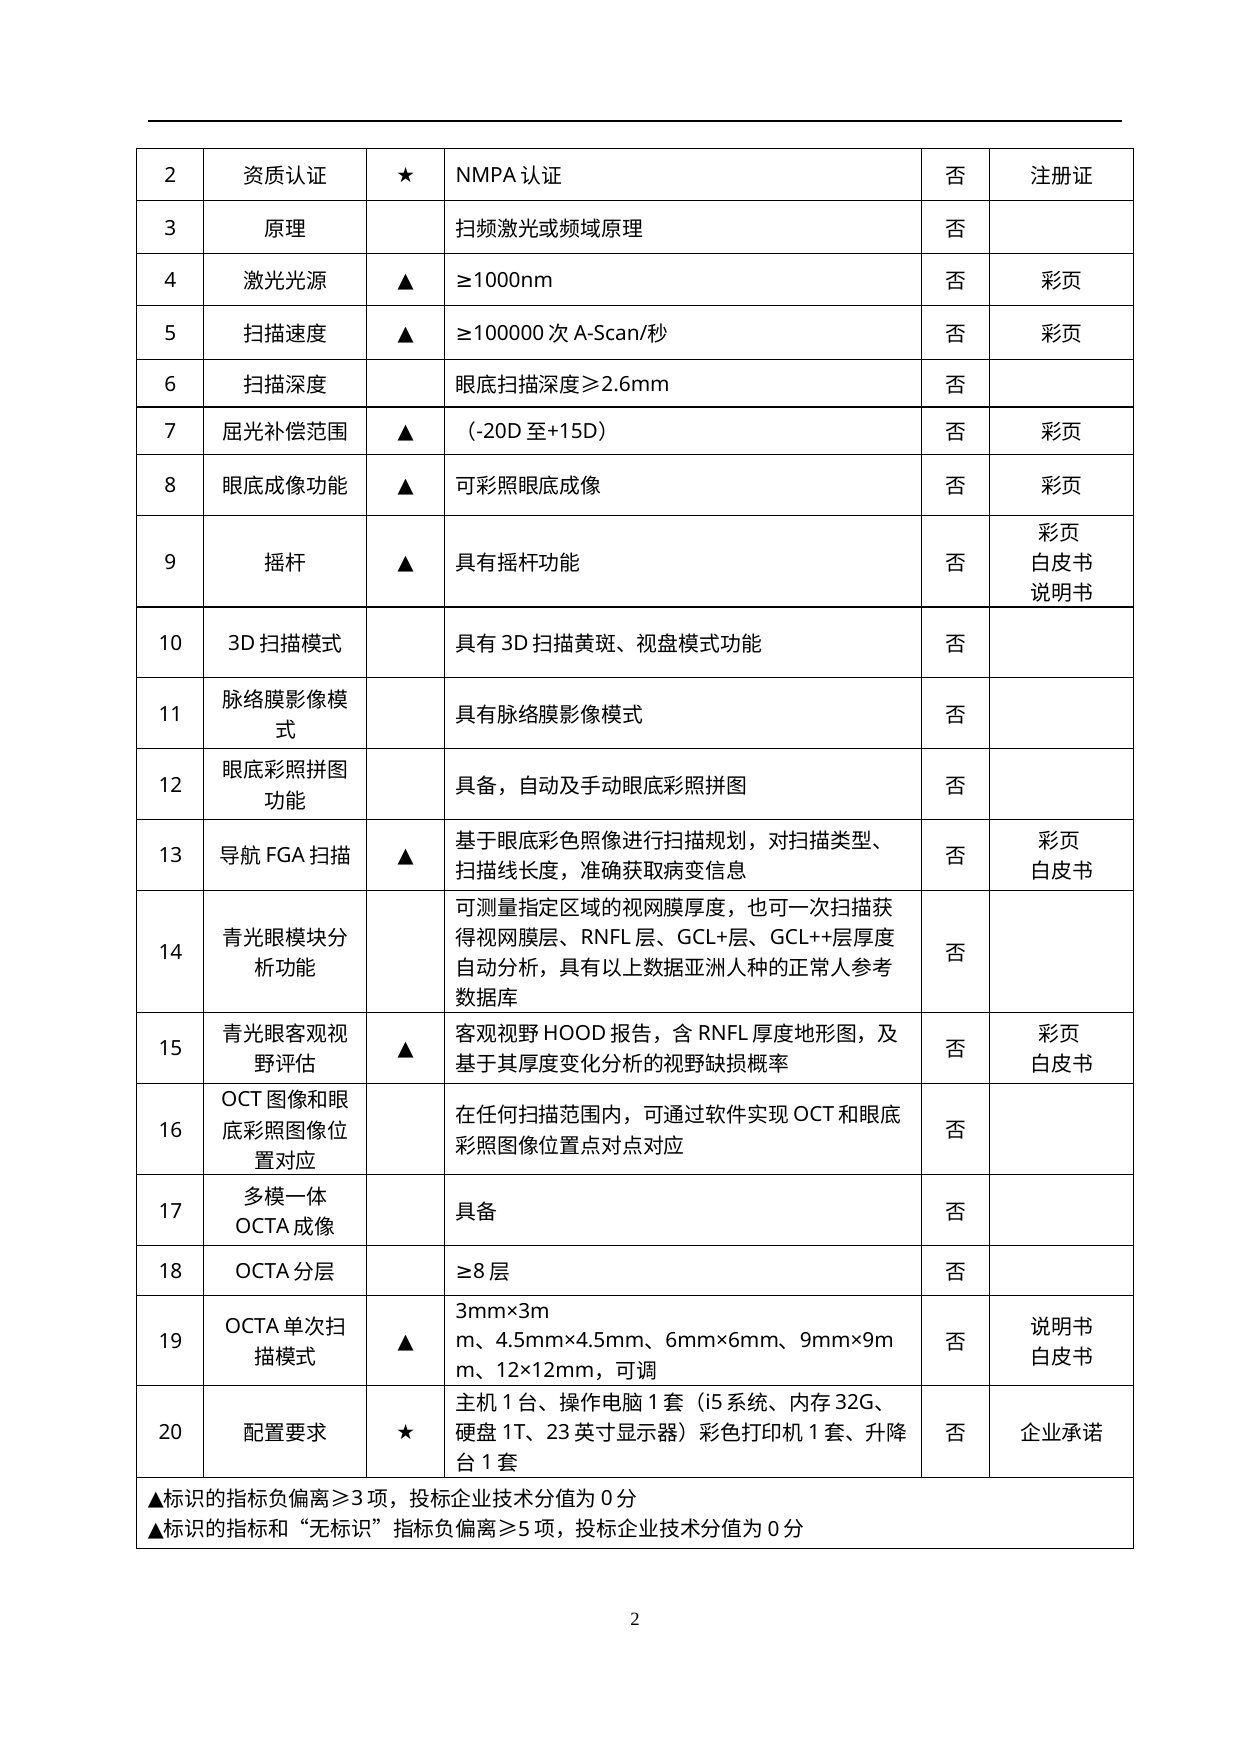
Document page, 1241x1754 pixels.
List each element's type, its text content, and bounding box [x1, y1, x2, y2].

table_cell [367, 1246, 444, 1295]
table_cell 17 [137, 1175, 203, 1245]
table_cell [990, 1175, 1133, 1245]
table_cell 青光眼客观视野评估 [204, 1013, 366, 1082]
table_cell 否 [922, 254, 989, 305]
table_cell [990, 608, 1133, 677]
table_cell 基于眼底彩色照像进行扫描规划，对扫描类型、扫描线长度，准确获取病变信息 [445, 820, 921, 890]
table_cell [367, 360, 444, 406]
table_cell 13 [137, 820, 203, 890]
table_cell 否 [922, 820, 989, 890]
table_cell 5 [137, 306, 203, 359]
table_cell 否 [922, 1084, 989, 1174]
table_cell 否 [922, 360, 989, 406]
table_cell 脉络膜影像模式 [204, 678, 366, 748]
table_cell [990, 749, 1133, 819]
table_cell ★ [367, 149, 444, 200]
table_cell [990, 360, 1133, 406]
table_cell 彩页 [990, 306, 1133, 359]
table_cell 具有摇杆功能 [445, 516, 921, 606]
table_cell 2 [137, 149, 203, 200]
table_cell 否 [922, 306, 989, 359]
table_cell OCTA单次扫描模式 [204, 1296, 366, 1385]
table_cell 扫描速度 [204, 306, 366, 359]
table_cell 4 [137, 254, 203, 305]
table_cell ★ [367, 1386, 444, 1477]
table_cell 彩页 [990, 455, 1133, 515]
table_cell 否 [922, 1296, 989, 1385]
table_cell 眼底扫描深度≥2.6mm [445, 360, 921, 406]
table_cell 12 [137, 749, 203, 819]
table_cell 彩页 白皮书 [990, 1013, 1133, 1082]
table_cell 否 [922, 749, 989, 819]
table_cell 3D扫描模式 [204, 608, 366, 677]
table_cell 注册证 [990, 149, 1133, 200]
table_cell ▲ [367, 516, 444, 606]
table_cell 8 [137, 455, 203, 515]
table_cell 摇杆 [204, 516, 366, 606]
table_cell 否 [922, 516, 989, 606]
table_cell [990, 1084, 1133, 1174]
table_cell 配置要求 [204, 1386, 366, 1477]
table_cell 否 [922, 201, 989, 253]
table_cell OCTA分层 [204, 1246, 366, 1295]
table_cell NMPA认证 [445, 149, 921, 200]
table_cell [990, 891, 1133, 1012]
table_cell ▲ [367, 254, 444, 305]
table_cell 具有3D扫描黄斑、视盘模式功能 [445, 608, 921, 677]
table_cell 3mm×3mm、4.5mm×4.5mm、6mm×6mm、9mm×9mm、12×12mm，可调 [445, 1296, 921, 1385]
table_cell ▲ [367, 306, 444, 359]
table_cell 具备，自动及手动眼底彩照拼图 [445, 749, 921, 819]
table_cell 10 [137, 608, 203, 677]
table_cell 19 [137, 1296, 203, 1385]
table_cell [367, 1175, 444, 1245]
table_cell 具有脉络膜影像模式 [445, 678, 921, 748]
table_cell [367, 891, 444, 1012]
table_cell 多模一体OCTA成像 [204, 1175, 366, 1245]
table_cell ≥8层 [445, 1246, 921, 1295]
table_cell 眼底成像功能 [204, 455, 366, 515]
table_cell 青光眼模块分析功能 [204, 891, 366, 1012]
table_cell 16 [137, 1084, 203, 1174]
table_cell 可彩照眼底成像 [445, 455, 921, 515]
table_cell 彩页 [990, 254, 1133, 305]
table_cell ▲ [367, 408, 444, 454]
table_cell 企业承诺 [990, 1386, 1133, 1477]
table_cell 9 [137, 516, 203, 606]
table_cell 资质认证 [204, 149, 366, 200]
table_cell 否 [922, 1013, 989, 1082]
table_cell [367, 201, 444, 253]
table_cell 彩页 白皮书 说明书 [990, 516, 1133, 606]
table_cell 否 [922, 608, 989, 677]
table_cell 眼底彩照拼图功能 [204, 749, 366, 819]
table_cell OCT图像和眼底彩照图像位置对应 [204, 1084, 366, 1174]
table_cell 否 [922, 408, 989, 454]
table_cell 3 [137, 201, 203, 253]
table_cell [367, 1084, 444, 1174]
table_cell ▲标识的指标负偏离≥3项，投标企业技术分值为0分 ▲标识的指标和“无标识”指标负偏离≥5项，投标企业技术分值为0分 [137, 1478, 1133, 1548]
table_cell ≥100000次A-Scan/秒 [445, 306, 921, 359]
table_cell 扫描深度 [204, 360, 366, 406]
table_cell 屈光补偿范围 [204, 408, 366, 454]
table_cell [990, 201, 1133, 253]
table_cell ▲ [367, 455, 444, 515]
table_cell 18 [137, 1246, 203, 1295]
table_cell 11 [137, 678, 203, 748]
table_cell 否 [922, 678, 989, 748]
table_cell ▲ [367, 1296, 444, 1385]
table_cell 彩页 [990, 408, 1133, 454]
table_cell 否 [922, 1175, 989, 1245]
table_cell ▲ [367, 820, 444, 890]
table_cell ▲ [367, 1013, 444, 1082]
table_cell 7 [137, 408, 203, 454]
table_cell 15 [137, 1013, 203, 1082]
table_cell 扫频激光或频域原理 [445, 201, 921, 253]
table_cell [367, 678, 444, 748]
table_cell 否 [922, 149, 989, 200]
table_cell [367, 749, 444, 819]
table_cell 导航FGA扫描 [204, 820, 366, 890]
table_cell ≥1000nm [445, 254, 921, 305]
table_cell 彩页 白皮书 [990, 820, 1133, 890]
table_cell 20 [137, 1386, 203, 1477]
table_cell [367, 608, 444, 677]
table_cell [990, 678, 1133, 748]
table_cell 在任何扫描范围内，可通过软件实现OCT和眼底彩照图像位置点对点对应 [445, 1084, 921, 1174]
table_cell [990, 1246, 1133, 1295]
table_cell 否 [922, 1246, 989, 1295]
table_cell 14 [137, 891, 203, 1012]
table_cell 客观视野HOOD报告，含RNFL厚度地形图，及基于其厚度变化分析的视野缺损概率 [445, 1013, 921, 1082]
table_cell 主机 1台、操作电脑 1套（i5系统、内存32G、硬盘 1T、23英寸显示器）彩色打印机 1套、升降台 1套 [445, 1386, 921, 1477]
table_cell 6 [137, 360, 203, 406]
table_cell 可测量指定区域的视网膜厚度，也可一次扫描获得视网膜层、RNFL层、GCL+层、GCL++层厚度自动分析，具有以上数据亚洲人种的正常人参考数据库 [445, 891, 921, 1012]
table_cell （-20D至+15D） [445, 408, 921, 454]
table_cell 激光光源 [204, 254, 366, 305]
table_cell 否 [922, 891, 989, 1012]
table_cell 原理 [204, 201, 366, 253]
table_cell 否 [922, 455, 989, 515]
table_cell 说明书 白皮书 [990, 1296, 1133, 1385]
table_cell 具备 [445, 1175, 921, 1245]
table_cell 否 [922, 1386, 989, 1477]
